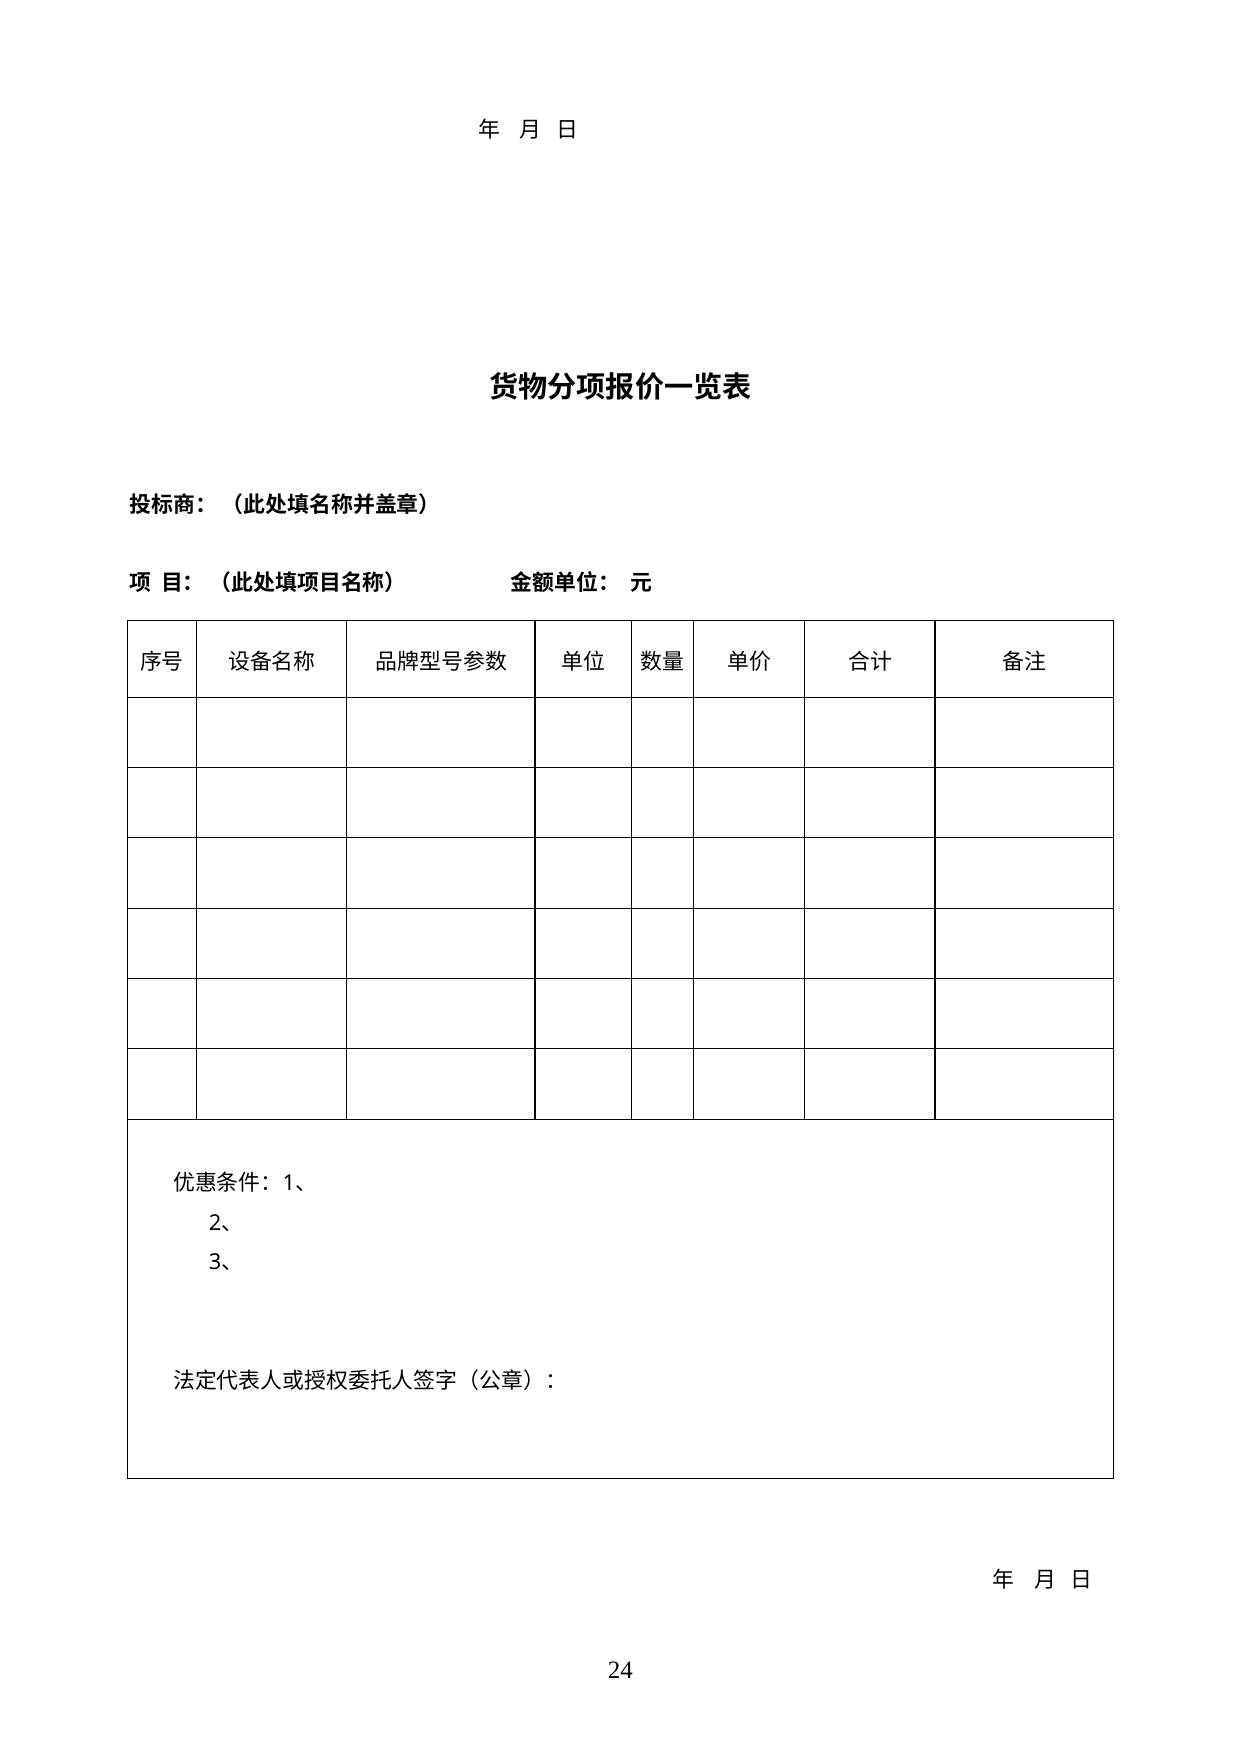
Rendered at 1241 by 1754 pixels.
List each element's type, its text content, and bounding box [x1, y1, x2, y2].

table_cell [197, 979, 346, 1048]
table_cell [536, 838, 631, 907]
table_cell 品牌型号参数 [347, 621, 534, 697]
table_cell [805, 1049, 934, 1118]
table_cell 序号 [128, 621, 196, 697]
text 年 月 日 [148, 1558, 1092, 1598]
table_cell [936, 698, 1113, 767]
text 年 月 日 [148, 108, 1092, 148]
table_cell [128, 698, 196, 767]
table_cell [632, 698, 693, 767]
table_cell [632, 838, 693, 907]
table_cell [632, 979, 693, 1048]
table_cell [694, 1049, 804, 1118]
table_cell [936, 979, 1113, 1048]
table_cell [694, 698, 804, 767]
table_cell [936, 909, 1113, 978]
table_cell [805, 979, 934, 1048]
table_header 投标商： （此处填名称并盖章） [127, 464, 1113, 540]
table_cell [936, 1049, 1113, 1118]
table_cell [347, 768, 534, 837]
table_cell [632, 909, 693, 978]
table_cell [694, 979, 804, 1048]
table_cell [536, 909, 631, 978]
table_cell [936, 838, 1113, 907]
table_cell [536, 698, 631, 767]
table_cell 合计 [805, 621, 934, 697]
table_cell [805, 838, 934, 907]
table_cell [347, 979, 534, 1048]
table_cell [536, 1049, 631, 1118]
table_cell [347, 838, 534, 907]
table_cell [536, 979, 631, 1048]
table_cell [805, 768, 934, 837]
table_cell [128, 979, 196, 1048]
table_cell 备注 [936, 621, 1113, 697]
table_cell [632, 1049, 693, 1118]
table_cell 数量 [632, 621, 693, 697]
table_cell 项 目： （此处填项目名称） 金额单位： 元 [127, 540, 1113, 620]
table_cell [128, 909, 196, 978]
subtitle 货物分项报价一览表 [148, 346, 1092, 425]
table_cell [694, 768, 804, 837]
table_cell [805, 698, 934, 767]
table_cell [805, 909, 934, 978]
table_cell 优惠条件：1、 2、 3、 法定代表人或授权委托人签字（公章）： [128, 1120, 1113, 1478]
table_cell [128, 768, 196, 837]
table_cell [197, 768, 346, 837]
table_cell 单位 [536, 621, 631, 697]
table_cell 设备名称 [197, 621, 346, 697]
table_cell [197, 909, 346, 978]
table_cell [694, 838, 804, 907]
table_cell [197, 1049, 346, 1118]
table_cell [536, 768, 631, 837]
table_cell [197, 838, 346, 907]
table_cell [936, 768, 1113, 837]
table_cell [347, 698, 534, 767]
table_cell [347, 1049, 534, 1118]
table_cell 单价 [694, 621, 804, 697]
table_cell [128, 838, 196, 907]
table_cell [197, 698, 346, 767]
table_cell [128, 1049, 196, 1118]
table_cell [347, 909, 534, 978]
table_cell [694, 909, 804, 978]
table_cell [632, 768, 693, 837]
